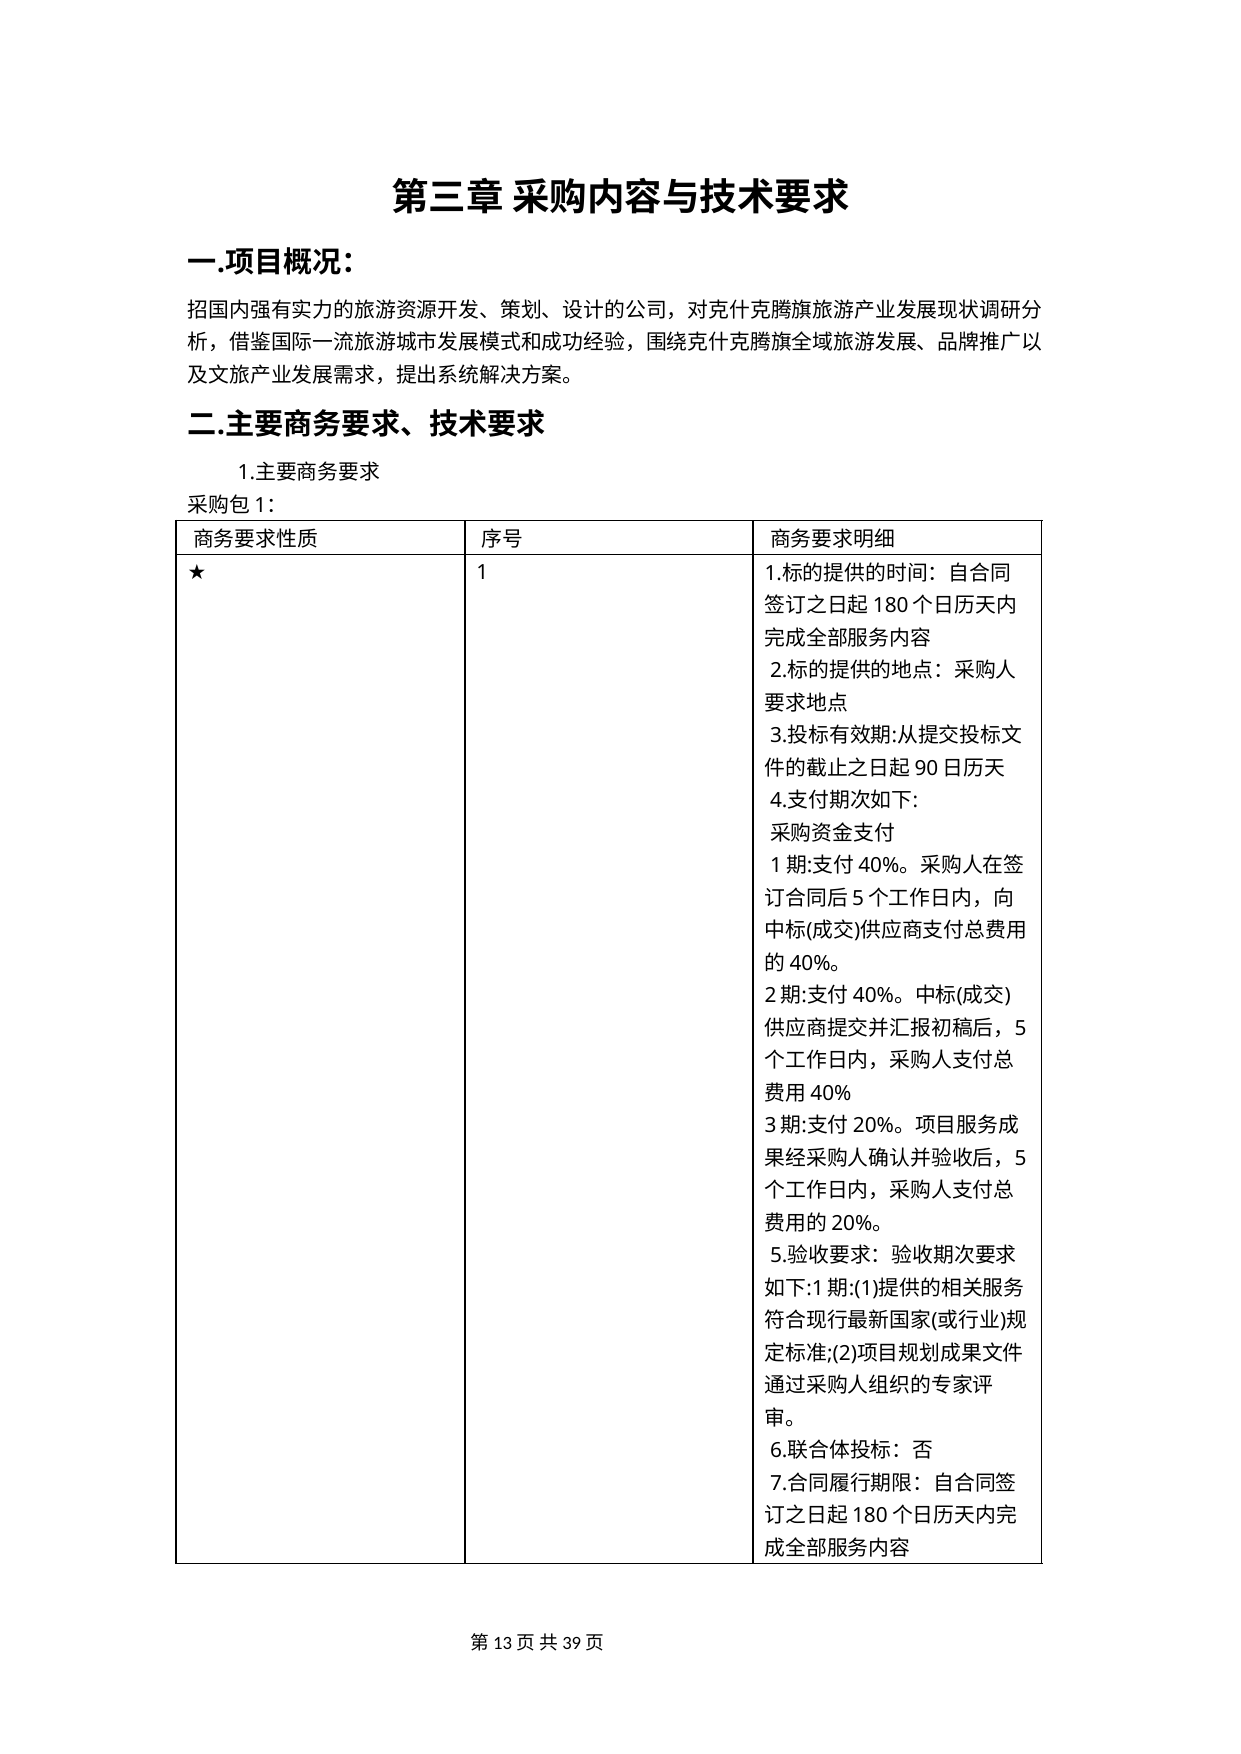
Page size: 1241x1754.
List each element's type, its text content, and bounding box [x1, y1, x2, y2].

table_header 序号 [466, 521, 752, 553]
text 采购包1： [187, 487, 1053, 519]
text 二.主要商务要求、技术要求 [187, 389, 1053, 454]
table_cell 1.标的提供的时间：自合同签订之日起180个日历天内完成全部服务内容 2.标的提供的地点：采购人要求地点 3.投标有效期:从提交投标文件的截止之日起90日历天 4.支付期次如下: 采购资金支付 1期:支付40%。采购人在签订合同后5个工作日内，向中标(成交)供应商支付总费用的40%。 2期:支付40%。中标(成交)供应商提交并汇报初稿后，5个工作日内，采购人支付总费用40% 3期:支付20%。项目服务成果经采购人确认并验收后，5个工作日内，采购人支付总费用的20%。 5.验收要求：验收期次要求如下:1期:(1)提供的相关服务符合现行最新国家(或行业)规定标准;(2)项目规划成果文件通过采购人组织的专家评审。 6.联合体投标：否 7.合同履行期限：自合同签订之日起180个日历天内完成全部服务内容 [754, 555, 1041, 1563]
table_header 商务要求性质 [177, 521, 464, 553]
table_header 商务要求明细 [754, 521, 1041, 553]
text 招国内强有实力的旅游资源开发、策划、设计的公司，对克什克腾旗旅游产业发展现状调研分析，借鉴国际一流旅游城市发展模式和成功经验，围绕克什克腾旗全域旅游发展、品牌推广以及文旅产业发展需求，提出系统解决方案。 [187, 292, 1053, 389]
text 一.项目概况： [187, 227, 1053, 292]
text 1.主要商务要求 [187, 454, 1053, 487]
text 第三章 采购内容与技术要求 [187, 162, 1053, 227]
table_cell ★ [177, 555, 464, 1563]
table_cell 1 [466, 555, 752, 1563]
